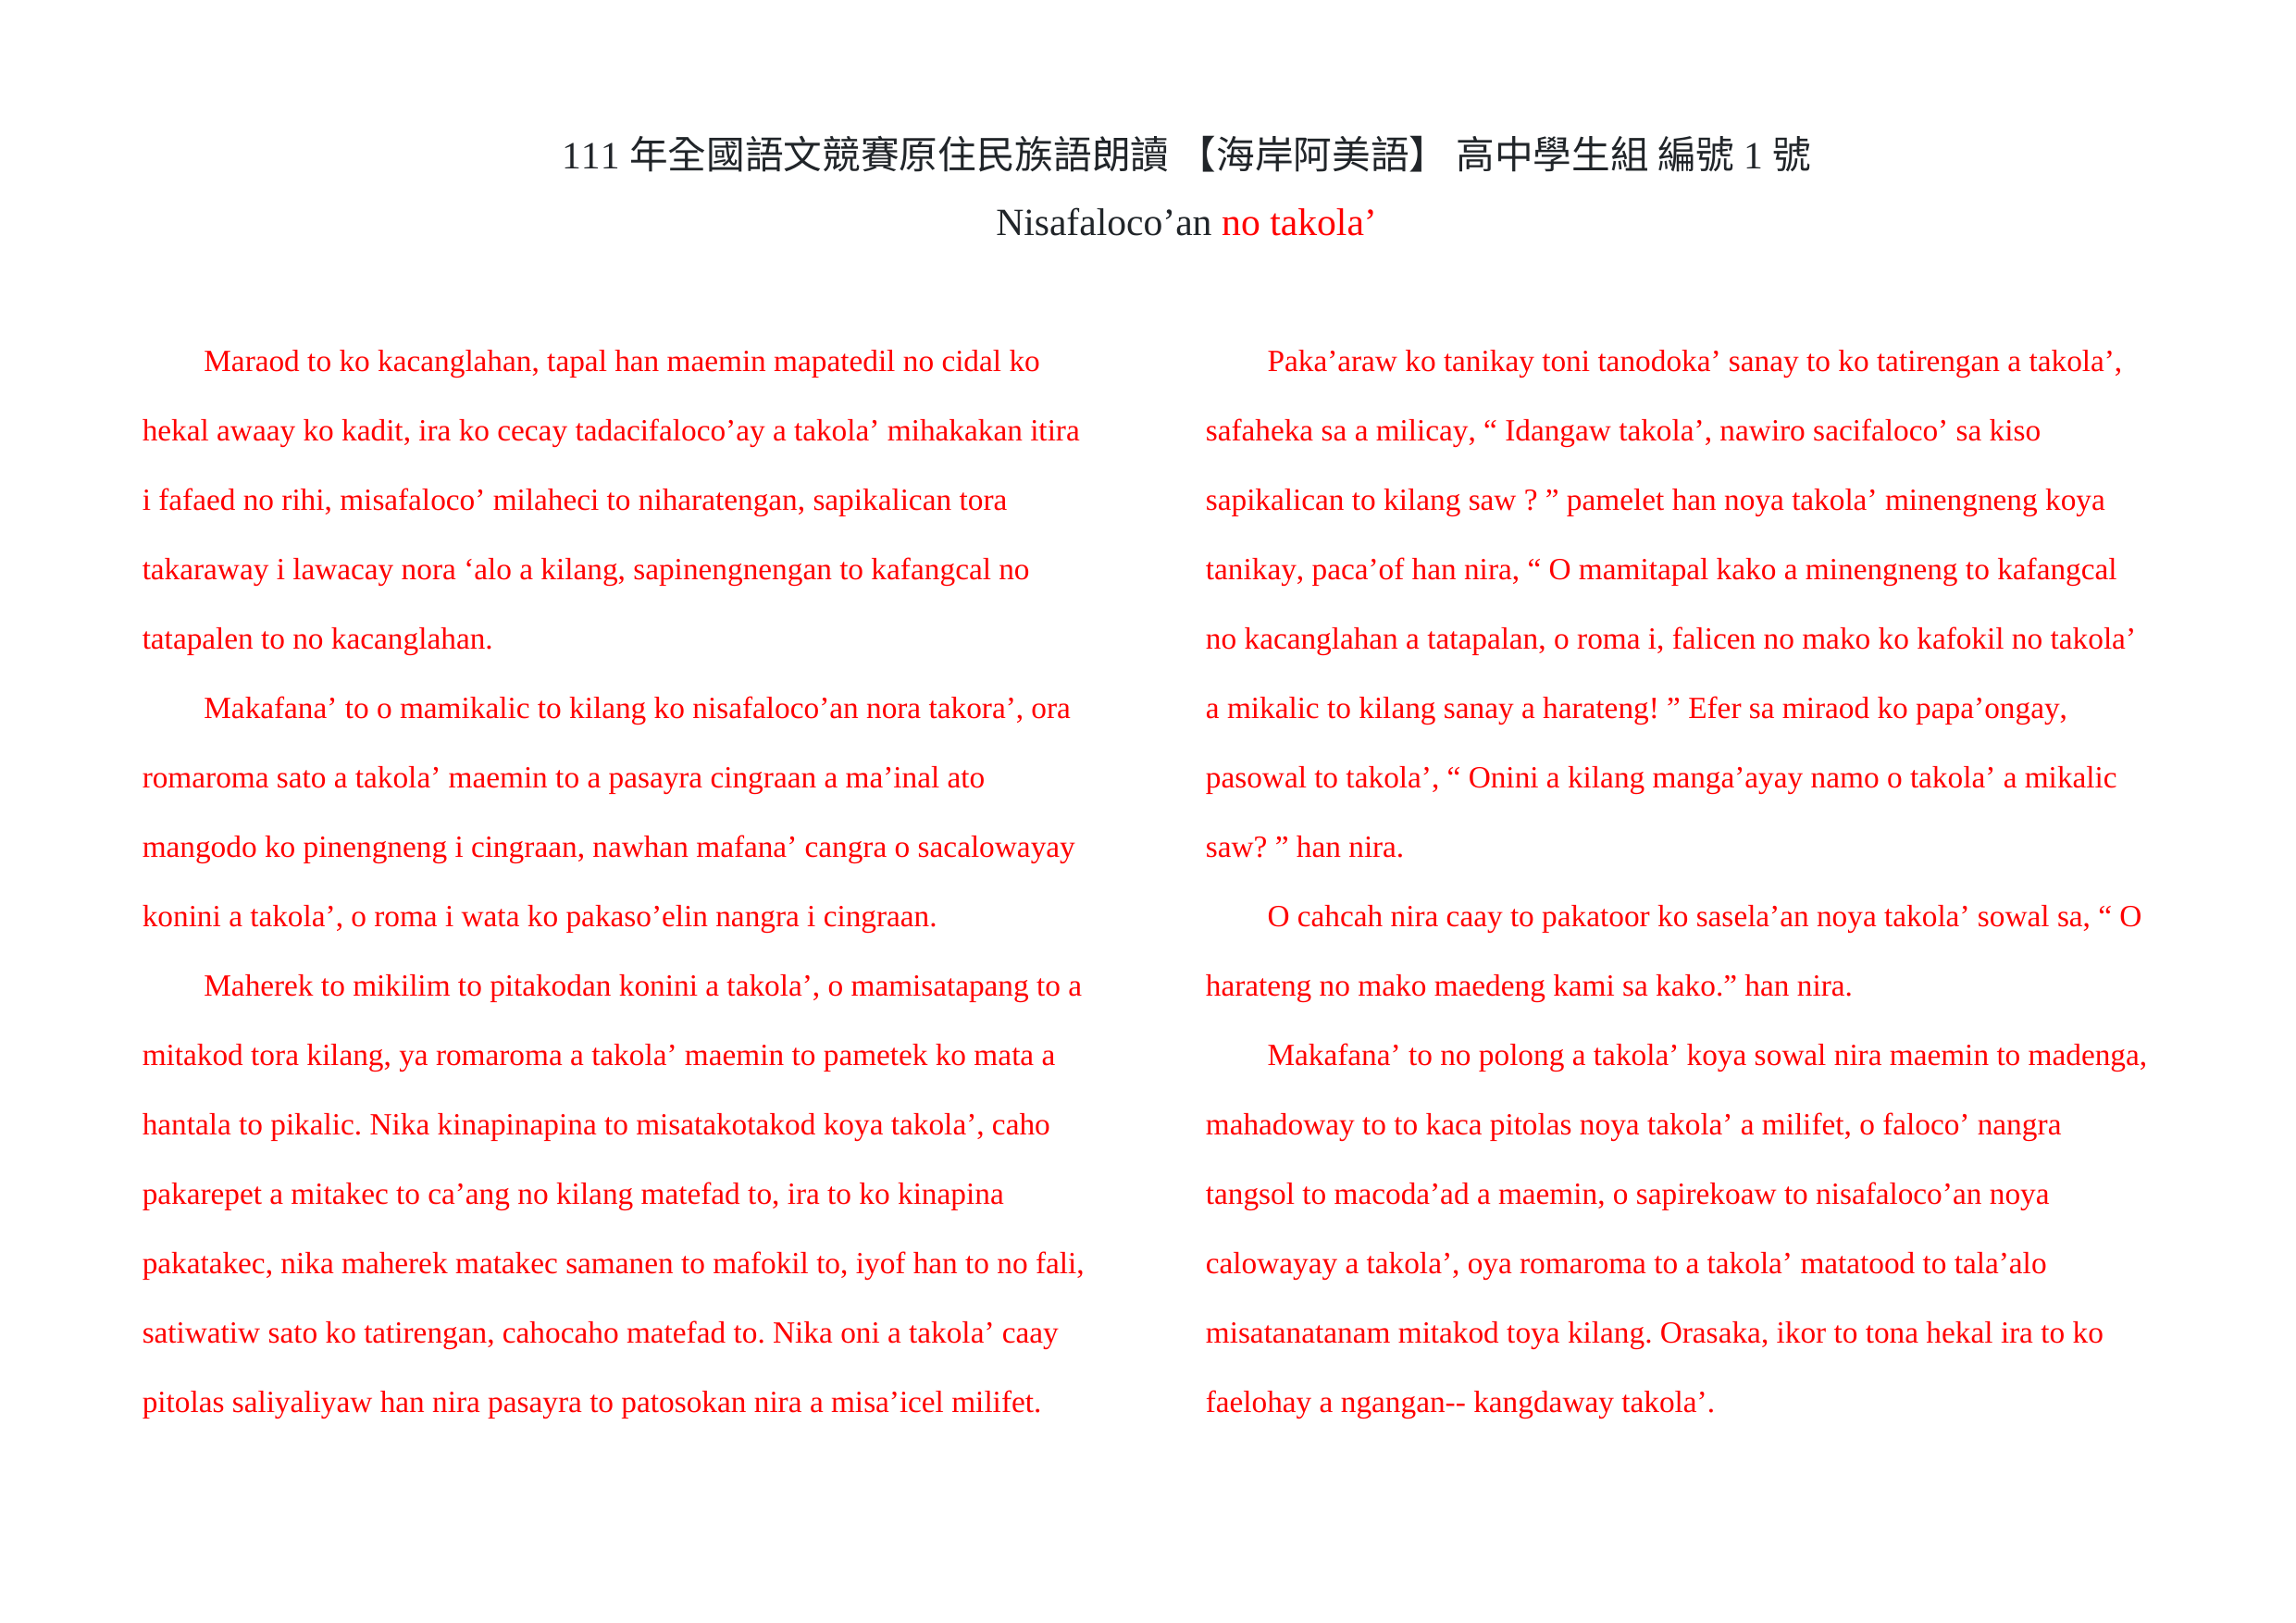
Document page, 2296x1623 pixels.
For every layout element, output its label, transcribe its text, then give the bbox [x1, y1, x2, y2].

text Maraod to ko kacanglahan, tapal han maemin mapatedil no cidal ko hekal awaay ko kadit, ira ko cecay tadacifaloco’ay a takola’ mihakakan itira i fafaed no rihi, misafaloco’ milaheci to niharatengan, sapikalican tora takaraway i lawacay nora ‘alo a kilang, sapinengnengan to kafangcal no tatapalen to no kacanglahan. [142, 326, 1090, 673]
text Paka’araw ko tanikay toni tanodoka’ sanay to ko tatirengan a takola’, safaheka sa a milicay, “ Idangaw takola’, nawiro sacifaloco’ sa kiso sapikalican to kilang saw ? ” pamelet han noya takola’ minengneng koya tanikay, paca’of han nira, “ O mamitapal kako a minengneng to kafangcal no kacanglahan a tatapalan, o roma i, falicen no mako ko kafokil no takola’ a mikalic to kilang sanay a harateng! ” Efer sa miraod ko papa’ongay, pasowal to takola’, “ Onini a kilang manga’ayay namo o takola’ a mikalic saw? ” han nira. [1206, 326, 2153, 881]
text Nisafaloco’an no takola’ [142, 187, 2153, 256]
text O cahcah nira caay to pakatoor ko sasela’an noya takola’ sowal sa, “ O harateng no mako maedeng kami sa kako.” han nira. [1206, 881, 2153, 1020]
text Maherek to mikilim to pitakodan konini a takola’, o mamisatapang to a mitakod tora kilang, ya romaroma a takola’ maemin to pametek ko mata a hantala to pikalic. Nika kinapinapina to misatakotakod koya takola’, caho pakarepet a mitakec to ca’ang no kilang matefad to, ira to ko kinapina pakatakec, nika maherek matakec samanen to mafokil to, iyof han to no fali, satiwatiw sato ko tatirengan, cahocaho matefad to. Nika oni a takola’ caay pitolas saliyaliyaw han nira pasayra to patosokan nira a misa’icel milifet. [142, 950, 1090, 1436]
text 111 年全國語文競賽原住民族語朗讀 【海岸阿美語】 高中學生組 編號 1 號 [142, 118, 2153, 187]
text Makafana’ to o mamikalic to kilang ko nisafaloco’an nora takora’, ora romaroma sato a takola’ maemin to a pasayra cingraan a ma’inal ato mangodo ko pinengneng i cingraan, nawhan mafana’ cangra o sacalowayay konini a takola’, o roma i wata ko pakaso’elin nangra i cingraan. [142, 673, 1090, 950]
text Makafana’ to no polong a takola’ koya sowal nira maemin to madenga, mahadoway to to kaca pitolas noya takola’ a milifet, o faloco’ nangra tangsol to macoda’ad a maemin, o sapirekoaw to nisafaloco’an noya calowayay a takola’, oya romaroma to a takola’ matatood to tala’alo misatanatanam mitakod toya kilang. Orasaka, ikor to tona hekal ira to ko faelohay a ngangan-- kangdaway takola’. [1206, 1020, 2153, 1436]
